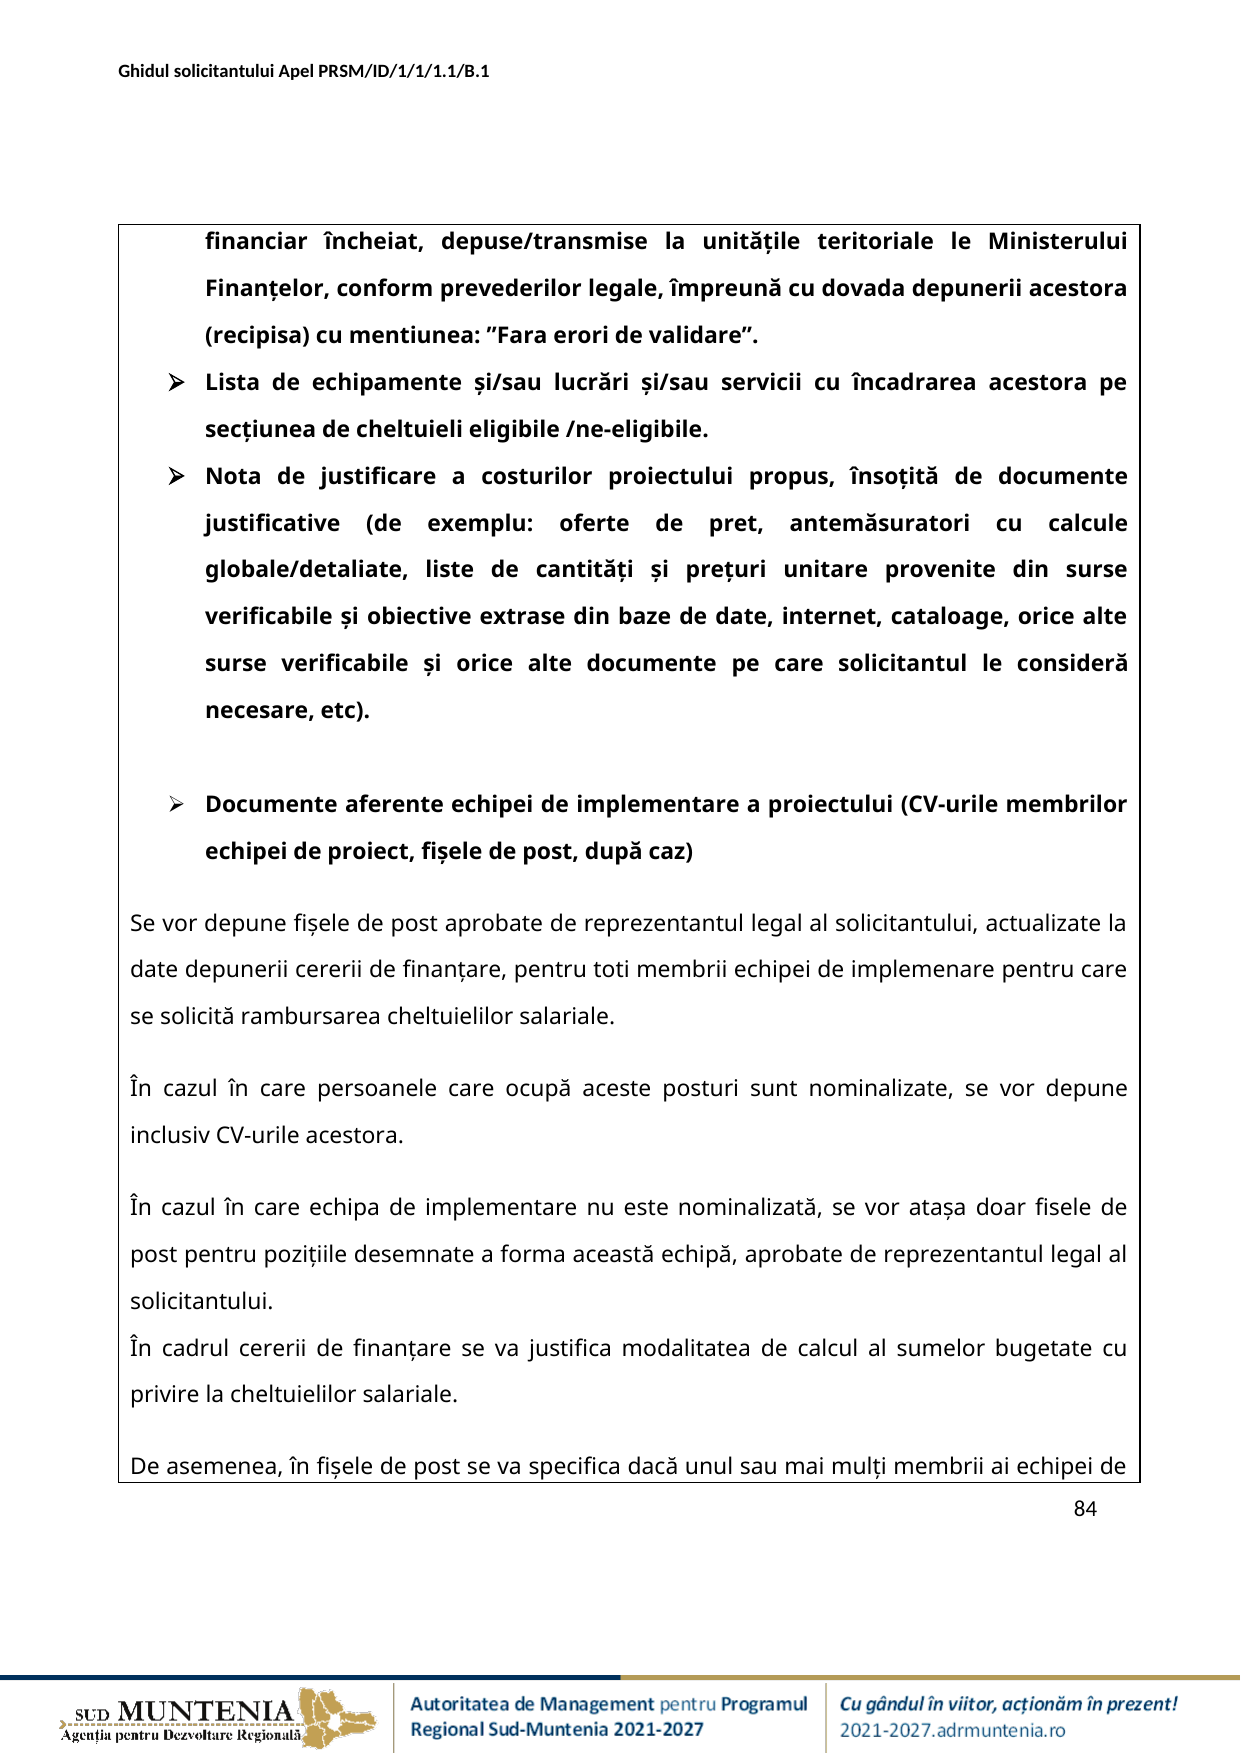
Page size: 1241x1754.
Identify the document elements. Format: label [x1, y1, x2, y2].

table_header [119, 225, 1139, 1482]
picture [0, 1675, 1241, 1754]
